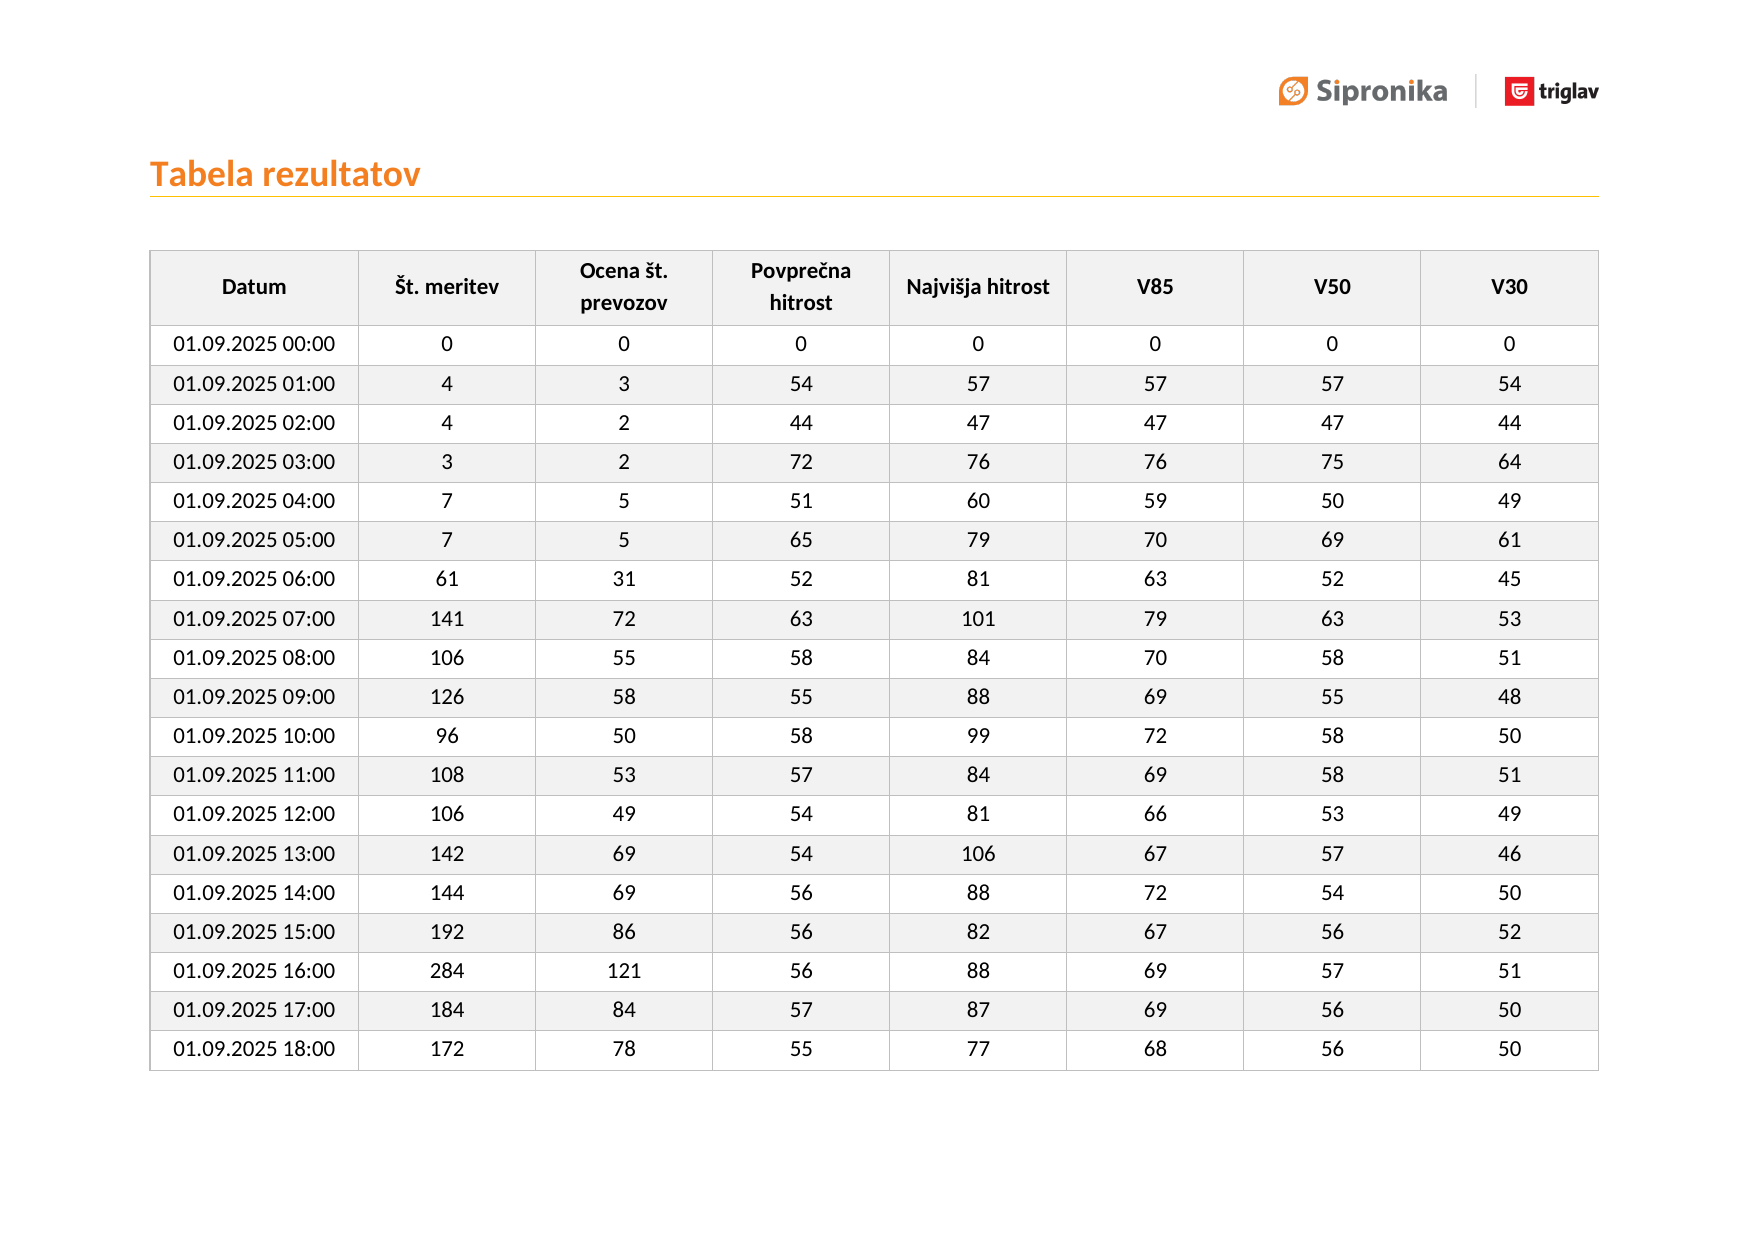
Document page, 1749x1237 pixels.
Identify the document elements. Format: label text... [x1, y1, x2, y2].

table_cell 3 [359, 444, 535, 482]
table_cell 01.09.2025 07:00 [151, 601, 358, 639]
table_cell 49 [1421, 483, 1598, 521]
table_cell 67 [1067, 914, 1243, 952]
table_cell 57 [713, 992, 889, 1030]
table_cell 69 [1067, 679, 1243, 717]
table_cell 01.09.2025 02:00 [151, 405, 358, 443]
table_cell 76 [890, 444, 1066, 482]
table_cell 99 [890, 718, 1066, 756]
table_cell 63 [713, 601, 889, 639]
table_cell 52 [713, 561, 889, 599]
table_cell 57 [1067, 366, 1243, 404]
table_cell 81 [890, 796, 1066, 834]
table_cell 0 [713, 326, 889, 364]
table_cell 76 [1067, 444, 1243, 482]
table_cell 101 [890, 601, 1066, 639]
table_cell 78 [536, 1031, 712, 1069]
table_cell 77 [890, 1031, 1066, 1069]
table_cell 56 [1244, 1031, 1420, 1069]
table_cell 01.09.2025 16:00 [151, 953, 358, 991]
table_cell 47 [1067, 405, 1243, 443]
table_cell 55 [1244, 679, 1420, 717]
table_cell 84 [890, 640, 1066, 678]
table_cell 01.09.2025 18:00 [151, 1031, 358, 1069]
table_cell 01.09.2025 03:00 [151, 444, 358, 482]
table_cell 86 [536, 914, 712, 952]
table_cell 49 [536, 796, 712, 834]
table_cell 44 [713, 405, 889, 443]
table_cell 01.09.2025 14:00 [151, 875, 358, 913]
table_cell 01.09.2025 09:00 [151, 679, 358, 717]
table_cell 69 [1067, 992, 1243, 1030]
table_cell 56 [1244, 914, 1420, 952]
table_cell 01.09.2025 15:00 [151, 914, 358, 952]
table_cell 57 [890, 366, 1066, 404]
table_cell 53 [1421, 601, 1598, 639]
table_cell 58 [1244, 718, 1420, 756]
table_cell 47 [1244, 405, 1420, 443]
table_cell 72 [1067, 875, 1243, 913]
table_cell 79 [890, 522, 1066, 560]
table_cell 72 [713, 444, 889, 482]
table_header Datum [151, 251, 358, 325]
table_cell 0 [1067, 326, 1243, 364]
table_cell 55 [713, 679, 889, 717]
table_cell 52 [1421, 914, 1598, 952]
table_cell 54 [713, 836, 889, 874]
table_cell 5 [536, 483, 712, 521]
table_cell 01.09.2025 12:00 [151, 796, 358, 834]
table_cell 44 [1421, 405, 1598, 443]
table_cell 141 [359, 601, 535, 639]
table_cell 56 [713, 914, 889, 952]
table_cell 58 [713, 640, 889, 678]
table_cell 88 [890, 953, 1066, 991]
table_cell 46 [1421, 836, 1598, 874]
table_cell 01.09.2025 13:00 [151, 836, 358, 874]
table_cell 54 [713, 796, 889, 834]
table_cell 142 [359, 836, 535, 874]
table_cell 70 [1067, 640, 1243, 678]
table_cell 69 [536, 875, 712, 913]
table_cell 70 [1067, 522, 1243, 560]
table_cell 57 [1244, 953, 1420, 991]
table_cell 51 [1421, 640, 1598, 678]
table_cell 55 [713, 1031, 889, 1069]
table_cell 01.09.2025 04:00 [151, 483, 358, 521]
table_cell 63 [1067, 561, 1243, 599]
table_header Najvišja hitrost [890, 251, 1066, 325]
table_cell 50 [536, 718, 712, 756]
table_cell 72 [536, 601, 712, 639]
table_header V50 [1244, 251, 1420, 325]
table_cell 01.09.2025 06:00 [151, 561, 358, 599]
table_cell 50 [1244, 483, 1420, 521]
table_cell 51 [713, 483, 889, 521]
table_cell 84 [536, 992, 712, 1030]
table_cell 64 [1421, 444, 1598, 482]
table_cell 0 [359, 326, 535, 364]
table_header Št. meritev [359, 251, 535, 325]
table_cell 49 [1421, 796, 1598, 834]
table_cell 88 [890, 679, 1066, 717]
table_cell 01.09.2025 08:00 [151, 640, 358, 678]
table_cell 55 [536, 640, 712, 678]
table_cell 0 [1421, 326, 1598, 364]
table_cell 58 [713, 718, 889, 756]
subtitle Tabela rezultatov [150, 150, 1599, 196]
table_cell 2 [536, 405, 712, 443]
table_cell 50 [1421, 718, 1598, 756]
table_cell 56 [713, 875, 889, 913]
table_cell 61 [359, 561, 535, 599]
table_header Ocena št. prevozov [536, 251, 712, 325]
table_cell 01.09.2025 11:00 [151, 757, 358, 795]
table_cell 54 [1244, 875, 1420, 913]
table_cell 2 [536, 444, 712, 482]
table_cell 01.09.2025 00:00 [151, 326, 358, 364]
table_cell 184 [359, 992, 535, 1030]
table_cell 82 [890, 914, 1066, 952]
table_cell 54 [713, 366, 889, 404]
table_cell 68 [1067, 1031, 1243, 1069]
table_cell 284 [359, 953, 535, 991]
table_cell 0 [890, 326, 1066, 364]
picture [1279, 74, 1599, 108]
table_cell 69 [1244, 522, 1420, 560]
table_cell 172 [359, 1031, 535, 1069]
table_cell 63 [1244, 601, 1420, 639]
table_cell 126 [359, 679, 535, 717]
table_cell 58 [1244, 640, 1420, 678]
table_cell 0 [1244, 326, 1420, 364]
table_cell 69 [1067, 953, 1243, 991]
table_cell 108 [359, 757, 535, 795]
table_cell 58 [536, 679, 712, 717]
table_cell 121 [536, 953, 712, 991]
table_cell 31 [536, 561, 712, 599]
table_cell 48 [1421, 679, 1598, 717]
table_cell 4 [359, 366, 535, 404]
table_cell 59 [1067, 483, 1243, 521]
table_cell 56 [1244, 992, 1420, 1030]
table_cell 01.09.2025 17:00 [151, 992, 358, 1030]
table_cell 01.09.2025 05:00 [151, 522, 358, 560]
table_cell 50 [1421, 992, 1598, 1030]
table_cell 5 [536, 522, 712, 560]
table_cell 144 [359, 875, 535, 913]
table_cell 69 [1067, 757, 1243, 795]
table_cell 60 [890, 483, 1066, 521]
table_cell 0 [536, 326, 712, 364]
table_cell 7 [359, 483, 535, 521]
table_cell 84 [890, 757, 1066, 795]
table_cell 01.09.2025 10:00 [151, 718, 358, 756]
table_cell 58 [1244, 757, 1420, 795]
table_cell 96 [359, 718, 535, 756]
table_cell 61 [1421, 522, 1598, 560]
table_cell 81 [890, 561, 1066, 599]
table_cell 106 [890, 836, 1066, 874]
table_cell 52 [1244, 561, 1420, 599]
table_cell 50 [1421, 875, 1598, 913]
table_cell 56 [713, 953, 889, 991]
table_cell 47 [890, 405, 1066, 443]
table_cell 106 [359, 640, 535, 678]
table_cell 72 [1067, 718, 1243, 756]
table_cell 67 [1067, 836, 1243, 874]
table_cell 79 [1067, 601, 1243, 639]
table_cell 87 [890, 992, 1066, 1030]
table_cell 106 [359, 796, 535, 834]
table_cell 45 [1421, 561, 1598, 599]
table_cell 192 [359, 914, 535, 952]
table_cell 54 [1421, 366, 1598, 404]
table_header V30 [1421, 251, 1598, 325]
table_cell 51 [1421, 757, 1598, 795]
table_cell 57 [713, 757, 889, 795]
table_cell 53 [1244, 796, 1420, 834]
table_cell 88 [890, 875, 1066, 913]
table_cell 4 [359, 405, 535, 443]
table_cell 3 [536, 366, 712, 404]
table_cell 51 [1421, 953, 1598, 991]
table_cell 75 [1244, 444, 1420, 482]
table_cell 57 [1244, 366, 1420, 404]
table_cell 65 [713, 522, 889, 560]
table_cell 53 [536, 757, 712, 795]
table_cell 66 [1067, 796, 1243, 834]
table_cell 7 [359, 522, 535, 560]
table_cell 01.09.2025 01:00 [151, 366, 358, 404]
table_cell 57 [1244, 836, 1420, 874]
table_cell 50 [1421, 1031, 1598, 1069]
table_header Povprečna hitrost [713, 251, 889, 325]
table_header V85 [1067, 251, 1243, 325]
table_cell 69 [536, 836, 712, 874]
